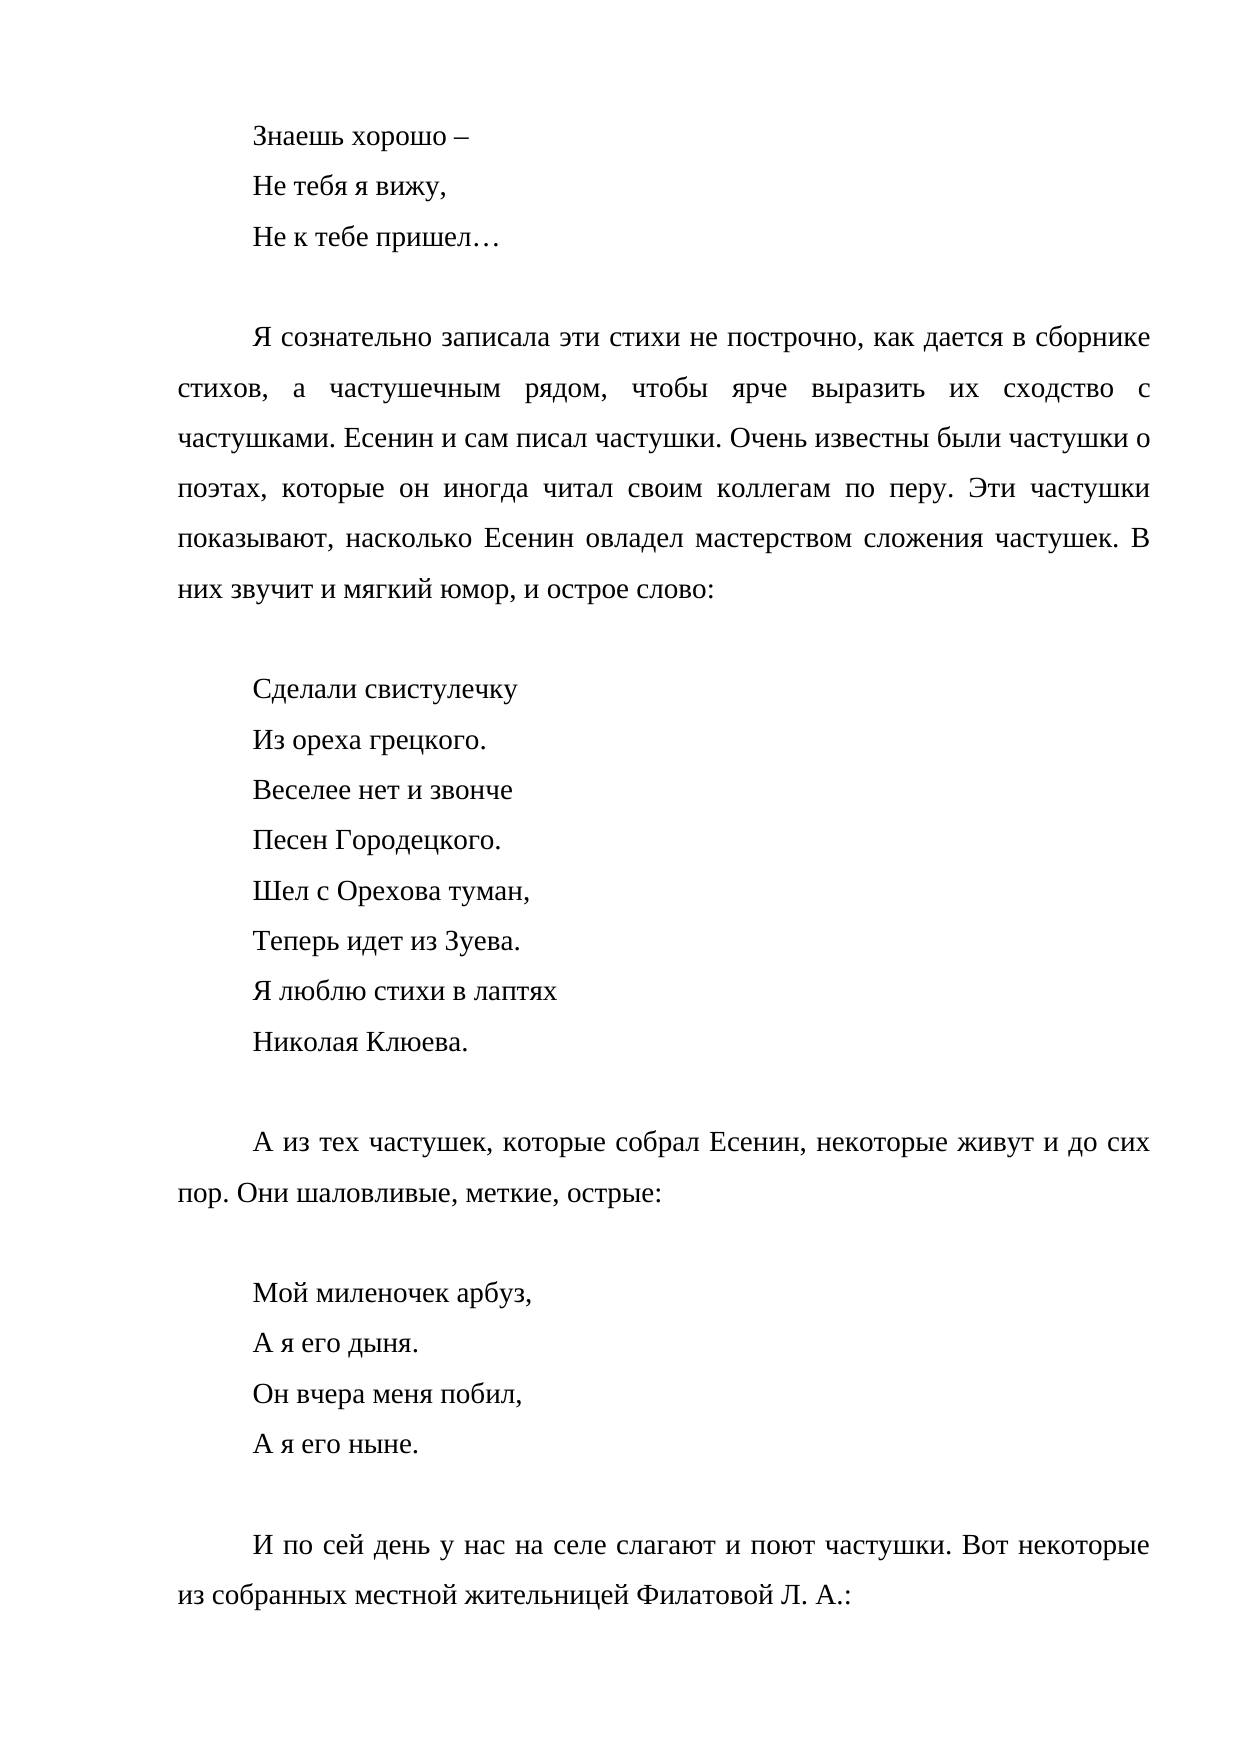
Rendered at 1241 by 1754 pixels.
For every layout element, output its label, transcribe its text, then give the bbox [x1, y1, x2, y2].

text Мой миленочек арбуз, [177, 1275, 1152, 1309]
text А я его ныне. [177, 1426, 1152, 1460]
text Песен Городецкого. [177, 822, 1152, 856]
text Он вчера меня побил, [177, 1376, 1152, 1409]
text Сделали свистулечку [177, 672, 1152, 705]
text Знаешь хорошо – [177, 118, 1152, 152]
text Не к тебе пришел… [177, 219, 1152, 252]
text Теперь идет из Зуева. [177, 923, 1152, 957]
text Я люблю стихи в лаптях [177, 973, 1152, 1007]
text Николая Клюева. [177, 1024, 1152, 1057]
text Шел с Орехова туман, [177, 873, 1152, 906]
text А я его дыня. [177, 1326, 1152, 1359]
text А из тех частушек, которые собрал Есенин, некоторые живут и до сих пор. Они шаловливые, меткие, острые: [177, 1124, 1152, 1208]
text Не тебя я вижу, [177, 168, 1152, 202]
text Веселее нет и звонче [177, 772, 1152, 806]
text Из ореха грецкого. [177, 722, 1152, 755]
text Я сознательно записала эти стихи не построчно, как дается в сборнике стихов, а частушечным рядом, чтобы ярче выразить их сходство с частушками. Есенин и сам писал частушки. Очень известны были частушки о поэтах, которые он иногда читал своим коллегам по перу. Эти частушки показывают, насколько Есенин овладел мастерством сложения частушек. В них звучит и мягкий юмор, и острое слово: [177, 319, 1152, 604]
text И по сей день у нас на селе слагают и поют частушки. Вот некоторые из собранных местной жительницей Филатовой Л. А.: [177, 1527, 1152, 1611]
